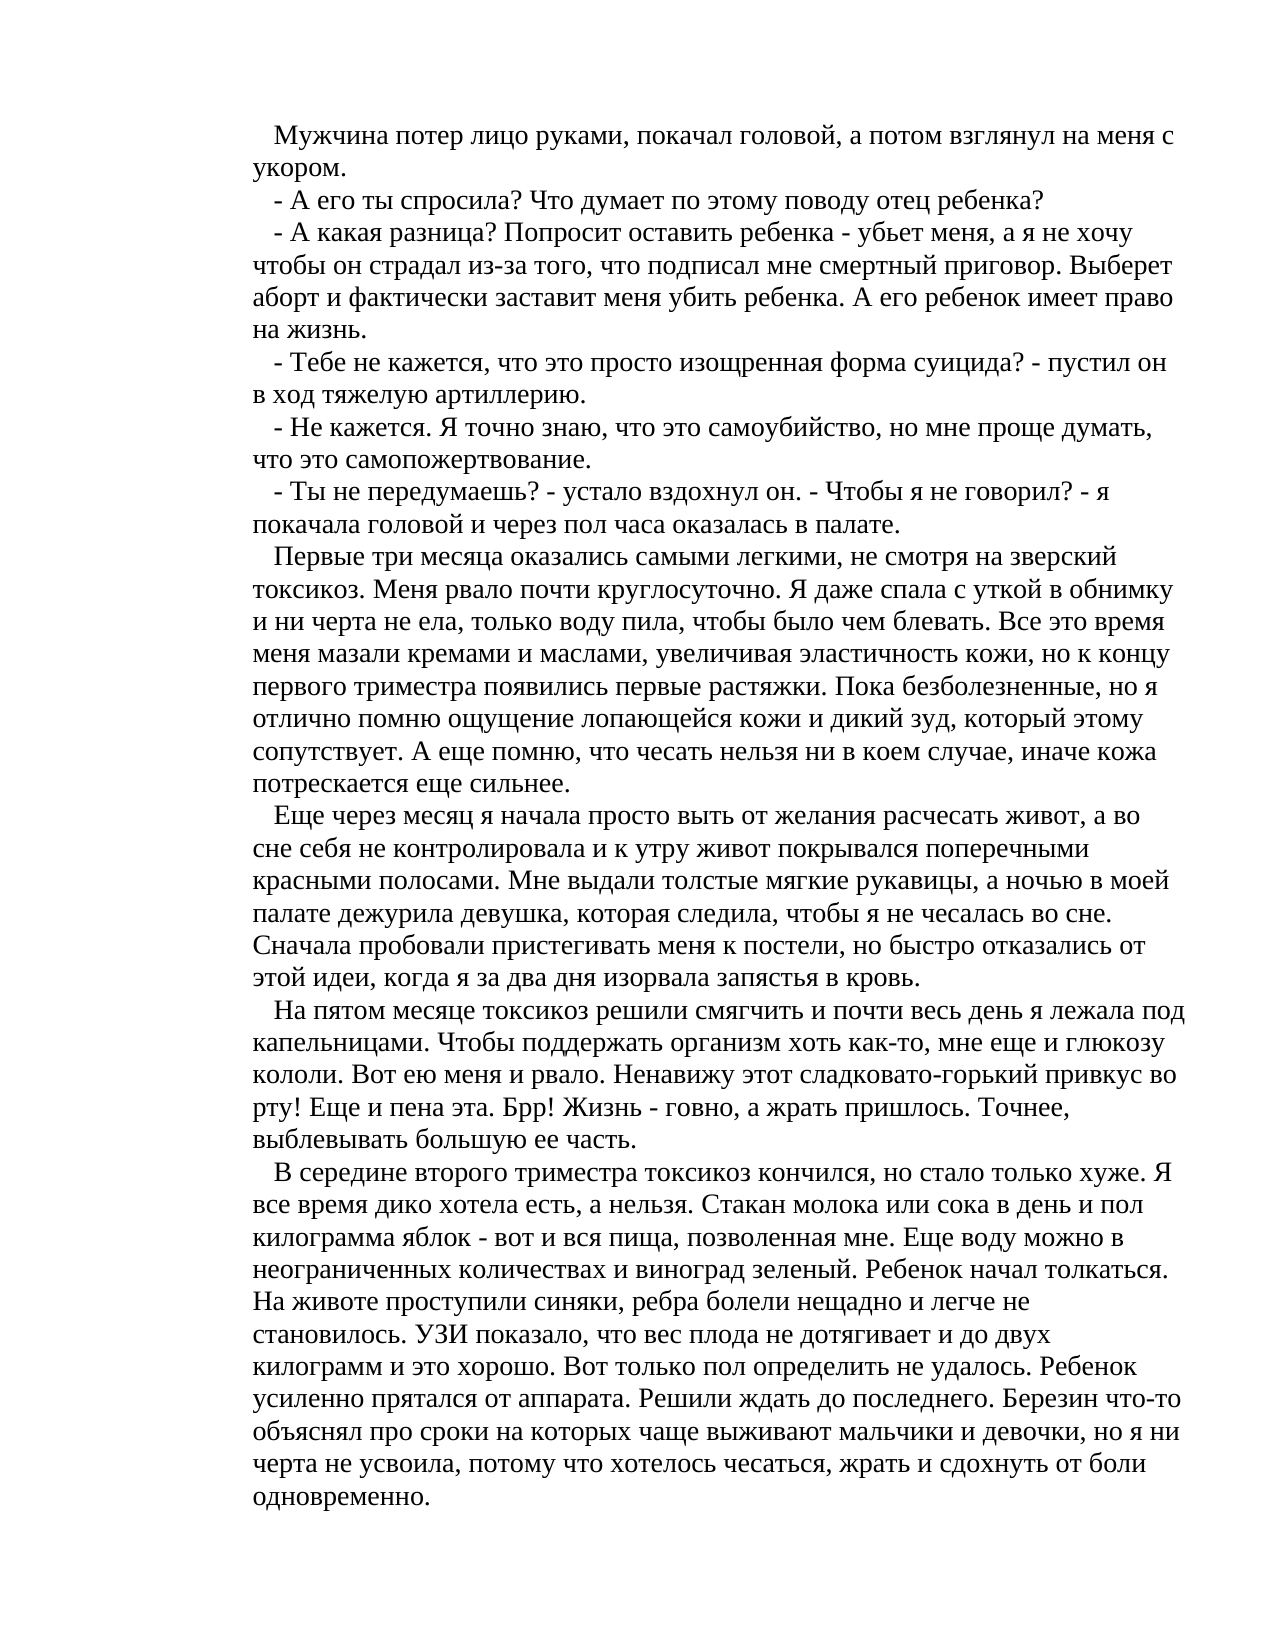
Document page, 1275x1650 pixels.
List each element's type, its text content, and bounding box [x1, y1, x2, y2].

text - А его ты спросила? Что думает по этому поводу отец ребенка? [252, 183, 1186, 215]
text - А какая разница? Попросит оставить ребенка - убьет меня, а я не хочу чтобы он страдал из-за того, что подписал мне смертный приговор. Выберет аборт и фактически заставит меня убить ребенка. А его ребенок имеет право на жизнь. [252, 215, 1186, 345]
text Еще через месяц я начала просто выть от желания расчесать живот, а во сне себя не контролировала и к утру живот покрывался поперечными красными полосами. Мне выдали толстые мягкие рукавицы, а ночью в моей палате дежурила девушка, которая следила, чтобы я не чесалась во сне. Сначала пробовали пристегивать меня к постели, но быстро отказались от этой идеи, когда я за два дня изорвала запястья в кровь. [252, 798, 1186, 993]
text - Тебе не кажется, что это просто изощренная форма суицида? - пустил он в ход тяжелую артиллерию. [252, 345, 1186, 410]
text В середине второго триместра токсикоз кончился, но стало только хуже. Я все время дико хотела есть, а нельзя. Стакан молока или сока в день и пол килограмма яблок - вот и вся пища, позволенная мне. Еще воду можно в неограниченных количествах и виноград зеленый. Ребенок начал толкаться. На животе проступили синяки, ребра болели нещадно и легче не становилось. УЗИ показало, что вес плода не дотягивает и до двух килограмм и это хорошо. Вот только пол определить не удалось. Ребенок усиленно прятался от аппарата. Решили ждать до последнего. Березин что-то объяснял про сроки на которых чаще выживают мальчики и девочки, но я ни черта не усвоила, потому что хотелось чесаться, жрать и сдохнуть от боли одновременно. [252, 1155, 1186, 1511]
text - Ты не передумаешь? - устало вздохнул он. - Чтобы я не говорил? - я покачала головой и через пол часа оказалась в палате. [252, 474, 1186, 539]
text Первые три месяца оказались самыми легкими, не смотря на зверский токсикоз. Меня рвало почти круглосуточно. Я даже спала с уткой в обнимку и ни черта не ела, только воду пила, чтобы было чем блевать. Все это время меня мазали кремами и маслами, увеличивая эластичность кожи, но к концу первого триместра появились первые растяжки. Пока безболезненные, но я отлично помню ощущение лопающейся кожи и дикий зуд, который этому сопутствует. А еще помню, что чесать нельзя ни в коем случае, иначе кожа потрескается еще сильнее. [252, 539, 1186, 798]
text - Не кажется. Я точно знаю, что это самоубийство, но мне проще думать, что это самопожертвование. [252, 410, 1186, 474]
text На пятом месяце токсикоз решили смягчить и почти весь день я лежала под капельницами. Чтобы поддержать организм хоть как-то, мне еще и глюкозу кололи. Вот ею меня и рвало. Ненавижу этот сладковато-горький привкус во рту! Еще и пена эта. Брр! Жизнь - говно, а жрать пришлось. Точнее, выблевывать большую ее часть. [252, 993, 1186, 1155]
text Мужчина потер лицо руками, покачал головой, а потом взглянул на меня с укором. [252, 118, 1186, 183]
